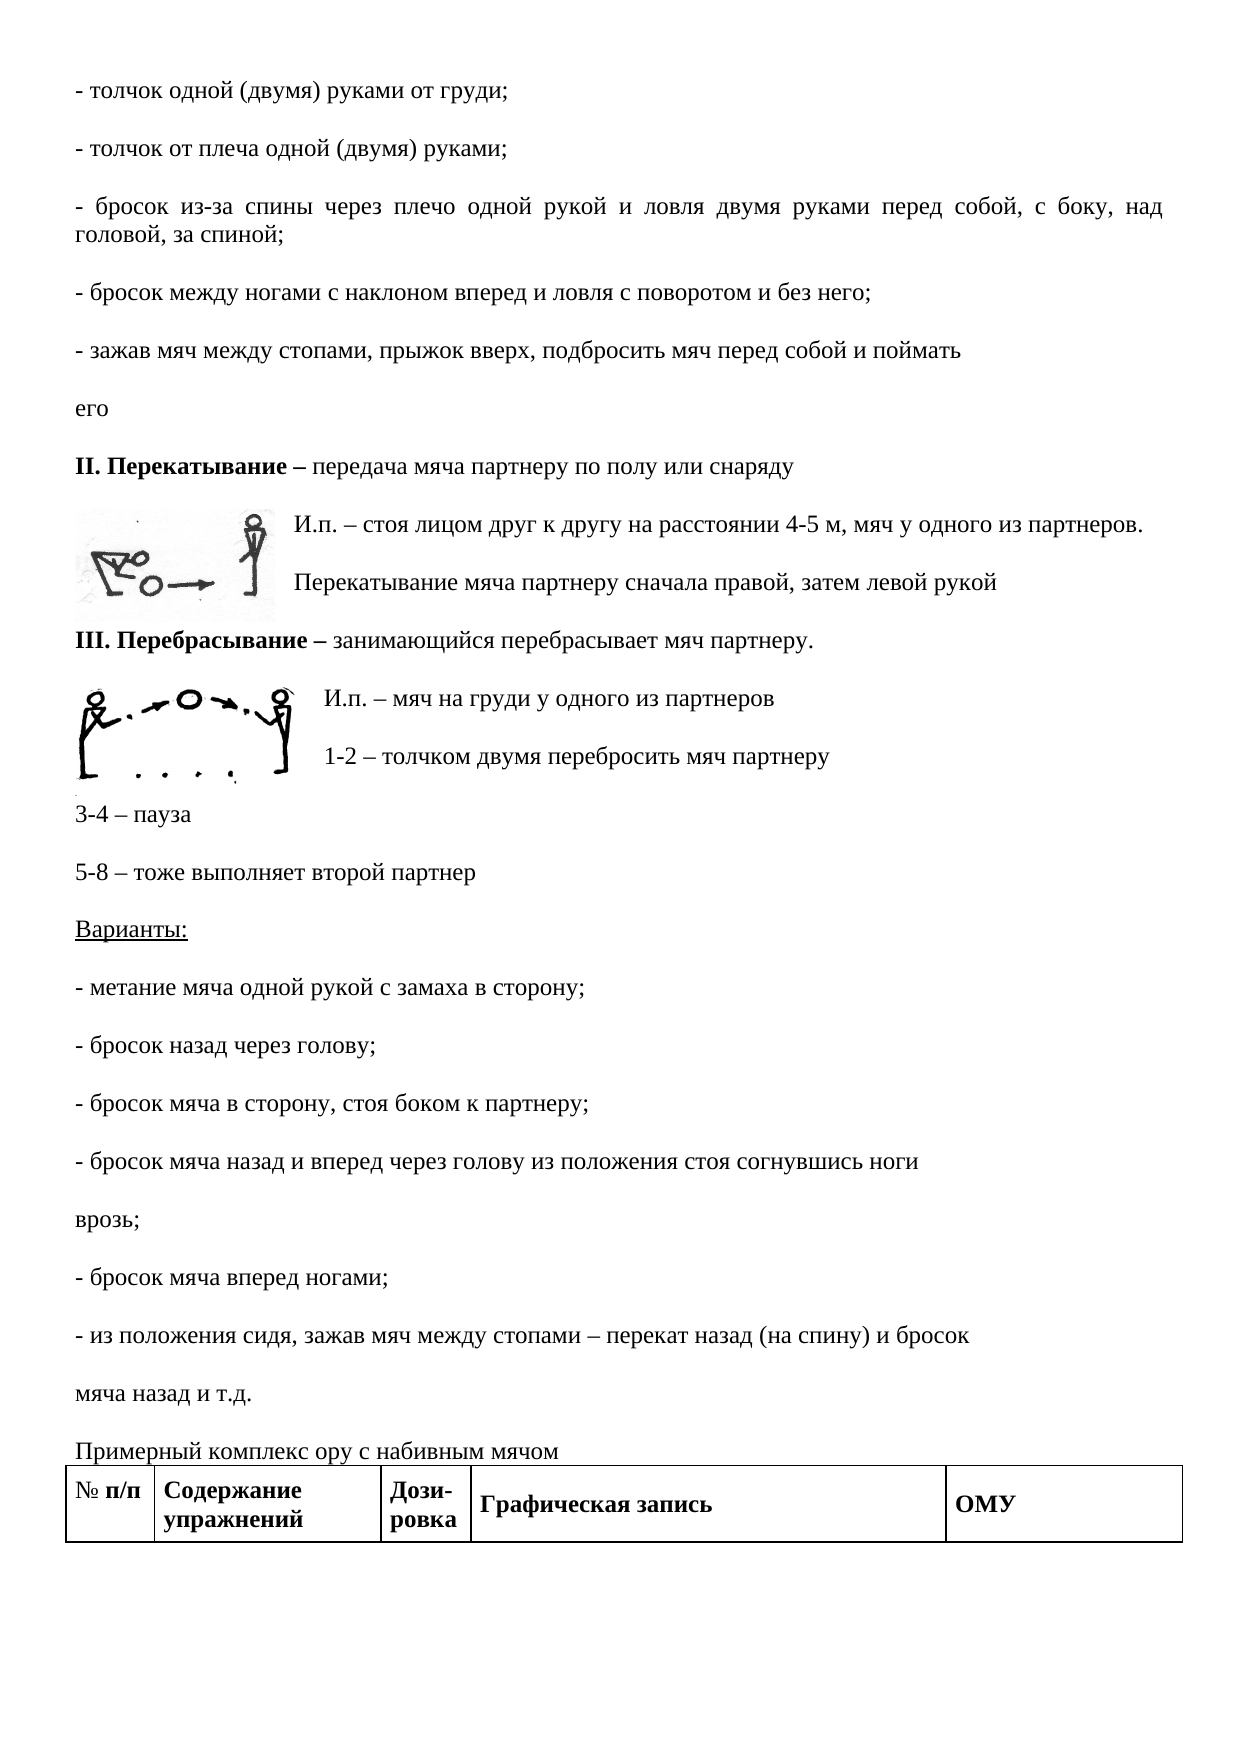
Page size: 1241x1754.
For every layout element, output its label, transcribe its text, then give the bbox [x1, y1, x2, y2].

text 3-4 – пауза [75, 799, 1165, 827]
text - бросок мяча в сторону, стоя боком к партнеру; [75, 1088, 1165, 1117]
text - бросок из-за спины через плечо одной рукой и ловля двумя руками перед собой, с боку, над головой, за спиной; [75, 191, 1165, 248]
table_header Содержание упражнений [155, 1466, 380, 1541]
text - бросок мяча назад и вперед через голову из положения стоя согнувшись ноги [75, 1146, 1165, 1175]
text III. Перебрасывание – занимающийся перебрасывает мяч партнеру. [75, 625, 1165, 654]
picture [75, 509, 275, 622]
text II. Перекатывание – передача мяча партнеру по полу или снаряду [75, 451, 1165, 480]
text И.п. – мяч на груди у одного из партнеров [305, 683, 1165, 712]
text - толчок от плеча одной (двумя) руками; [75, 133, 1165, 162]
text - толчок одной (двумя) руками от груди; [75, 75, 1165, 104]
text Варианты: [75, 914, 1165, 943]
table_header ОМУ [947, 1466, 1182, 1541]
text мяча назад и т.д. [75, 1378, 1165, 1407]
text Примерный комплекс ору с набивным мячом [75, 1436, 1165, 1464]
table_header № п/п [67, 1466, 154, 1541]
table_header Дози- ровка [382, 1466, 470, 1541]
table_header Графическая запись [472, 1466, 945, 1541]
text - из положения сидя, зажав мяч между стопами – перекат назад (на спину) и бросок [75, 1320, 1165, 1349]
text - бросок мяча вперед ногами; [75, 1262, 1165, 1291]
text И.п. – стоя лицом друг к другу на расстоянии 4-5 м, мяч у одного из партнеров. [275, 509, 1165, 538]
picture [75, 682, 305, 796]
text - зажав мяч между стопами, прыжок вверх, подбросить мяч перед собой и поймать [75, 335, 1165, 364]
text врозь; [75, 1204, 1165, 1233]
text - бросок между ногами с наклоном вперед и ловля с поворотом и без него; [75, 277, 1165, 306]
text Перекатывание мяча партнеру сначала правой, затем левой рукой [275, 567, 1165, 596]
text - метание мяча одной рукой с замаха в сторону; [75, 972, 1165, 1001]
text 1-2 – толчком двумя перебросить мяч партнеру [305, 741, 1165, 769]
text 5-8 – тоже выполняет второй партнер [75, 857, 1165, 885]
text - бросок назад через голову; [75, 1030, 1165, 1059]
text его [75, 393, 1165, 422]
